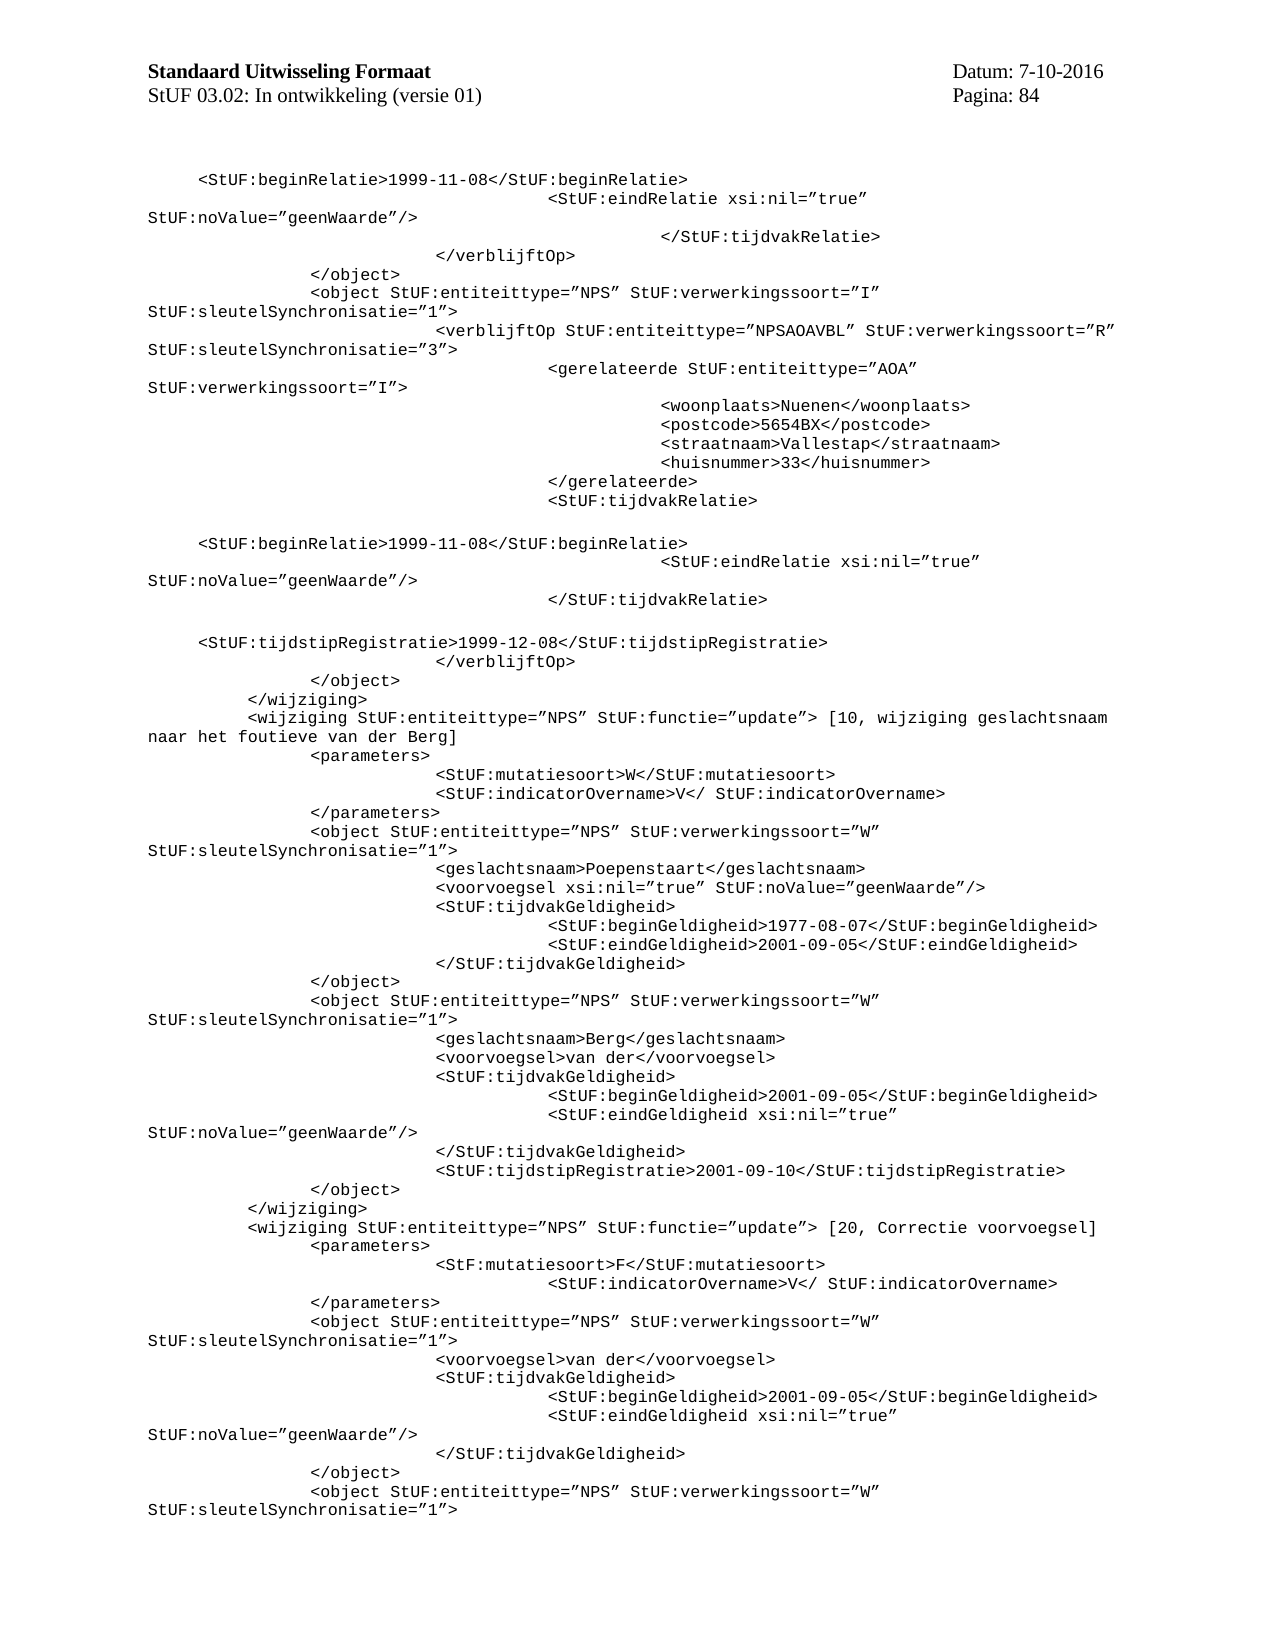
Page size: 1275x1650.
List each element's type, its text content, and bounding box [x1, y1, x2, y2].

text <StUF:tijdvakGeldigheid> [148, 1370, 1127, 1389]
text <StUF:eindGeldigheid>2001-09-05</StUF:eindGeldigheid> [148, 936, 1127, 955]
text </wijziging> [148, 691, 1127, 710]
text <StUF:tijdstipRegistratie>1999-12-08</StUF:tijdstipRegistratie> [148, 611, 1127, 653]
text </StUF:tijdvakGeldigheid> [148, 955, 1127, 974]
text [148, 1408, 1127, 1445]
text <StUF:tijdvakRelatie> [148, 492, 1127, 511]
text <wijziging StUF:entiteittype=”NPS” StUF:functie=”update”> [10, wijziging geslachtsnaam naar het foutieve van der Berg] [148, 710, 1127, 748]
text <StUF:tijdvakGeldigheid> [148, 1068, 1127, 1087]
text <voorvoegsel xsi:nil=”true” StUF:noValue=”geenWaarde”/> [148, 880, 1127, 899]
text </object> [148, 266, 1127, 285]
text <StUF:eindGeldigheid xsi:nil=”true” StUF:noValue=”geenWaarde”/> [148, 1106, 1127, 1144]
text <huisnummer>33</huisnummer> [148, 454, 1127, 473]
text </StUF:tijdvakGeldigheid> [148, 1144, 1127, 1163]
text <straatnaam>Vallestap</straatnaam> [148, 436, 1127, 454]
text </StUF:tijdvakRelatie> [148, 228, 1127, 247]
text <StUF:indicatorOvername>V</ StUF:indicatorOvername> [148, 786, 1127, 804]
text <StUF:eindRelatie xsi:nil=”true” StUF:noValue=”geenWaarde”/> [148, 554, 1127, 592]
text <parameters> [148, 748, 1127, 767]
text </parameters> [148, 804, 1127, 823]
text </parameters> [148, 1294, 1127, 1313]
text </StUF:tijdvakRelatie> [148, 592, 1127, 611]
text </verblijftOp> [148, 653, 1127, 672]
text </object> [148, 1464, 1127, 1483]
text </object> [148, 1181, 1127, 1200]
text <StUF:beginRelatie>1999-11-08</StUF:beginRelatie> [148, 148, 1127, 191]
text <StUF:mutatiesoort>W</StUF:mutatiesoort> [148, 767, 1127, 786]
text <StUF:beginGeldigheid>1977-08-07</StUF:beginGeldigheid> [148, 917, 1127, 936]
text <woonplaats>Nuenen</woonplaats> [148, 398, 1127, 417]
text <voorvoegsel>van der</voorvoegsel> [148, 1351, 1127, 1370]
text <StUF:indicatorOvername>V</ StUF:indicatorOvername> [148, 1276, 1127, 1294]
text </object> [148, 672, 1127, 691]
text <postcode>5654BX</postcode> [148, 417, 1127, 436]
text <object StUF:entiteittype=”NPS” StUF:verwerkingssoort=”W” StUF:sleutelSynchronisatie=”1”> [148, 823, 1127, 861]
text <geslachtsnaam>Poepenstaart</geslachtsnaam> [148, 861, 1127, 880]
text <wijziging StUF:entiteittype=”NPS” StUF:functie=”update”> [20, Correctie voorvoegsel] [148, 1219, 1127, 1238]
text </verblijftOp> [148, 247, 1127, 266]
text <object StUF:entiteittype=”NPS” StUF:verwerkingssoort=”W” StUF:sleutelSynchronisatie=”1”> [148, 1313, 1127, 1351]
text <StUF:beginGeldigheid>2001-09-05</StUF:beginGeldigheid> [148, 1389, 1127, 1408]
text <StUF:beginRelatie>1999-11-08</StUF:beginRelatie> [148, 511, 1127, 554]
text </wijziging> [148, 1200, 1127, 1219]
text <StF:mutatiesoort>F</StUF:mutatiesoort> [148, 1257, 1127, 1276]
text <parameters> [148, 1238, 1127, 1257]
text <object StUF:entiteittype=”NPS” StUF:verwerkingssoort=”W” StUF:sleutelSynchronisatie=”1”> [148, 993, 1127, 1031]
text <verblijftOp StUF:entiteittype=”NPSAOAVBL” StUF:verwerkingssoort=”R” StUF:sleutelSynchronisatie=”3”> [148, 323, 1127, 360]
text <StUF:beginGeldigheid>2001-09-05</StUF:beginGeldigheid> [148, 1087, 1127, 1106]
text <object StUF:entiteittype=”NPS” StUF:verwerkingssoort=”W” StUF:sleutelSynchronisatie=”1”> [148, 1483, 1127, 1521]
text <geslachtsnaam>Berg</geslachtsnaam> [148, 1031, 1127, 1049]
text </gerelateerde> [148, 473, 1127, 492]
text <gerelateerde StUF:entiteittype=”AOA” StUF:verwerkingssoort=”I”> [148, 360, 1127, 398]
text <StUF:tijdstipRegistratie>2001-09-10</StUF:tijdstipRegistratie> [148, 1163, 1127, 1181]
text <StUF:tijdvakGeldigheid> [148, 899, 1127, 917]
text <voorvoegsel>van der</voorvoegsel> [148, 1049, 1127, 1068]
text </object> [148, 974, 1127, 993]
text <StUF:eindRelatie xsi:nil=”true” StUF:noValue=”geenWaarde”/> [148, 191, 1127, 228]
text <object StUF:entiteittype=”NPS” StUF:verwerkingssoort=”I” StUF:sleutelSynchronisatie=”1”> [148, 285, 1127, 323]
text </StUF:tijdvakGeldigheid> [148, 1445, 1127, 1464]
